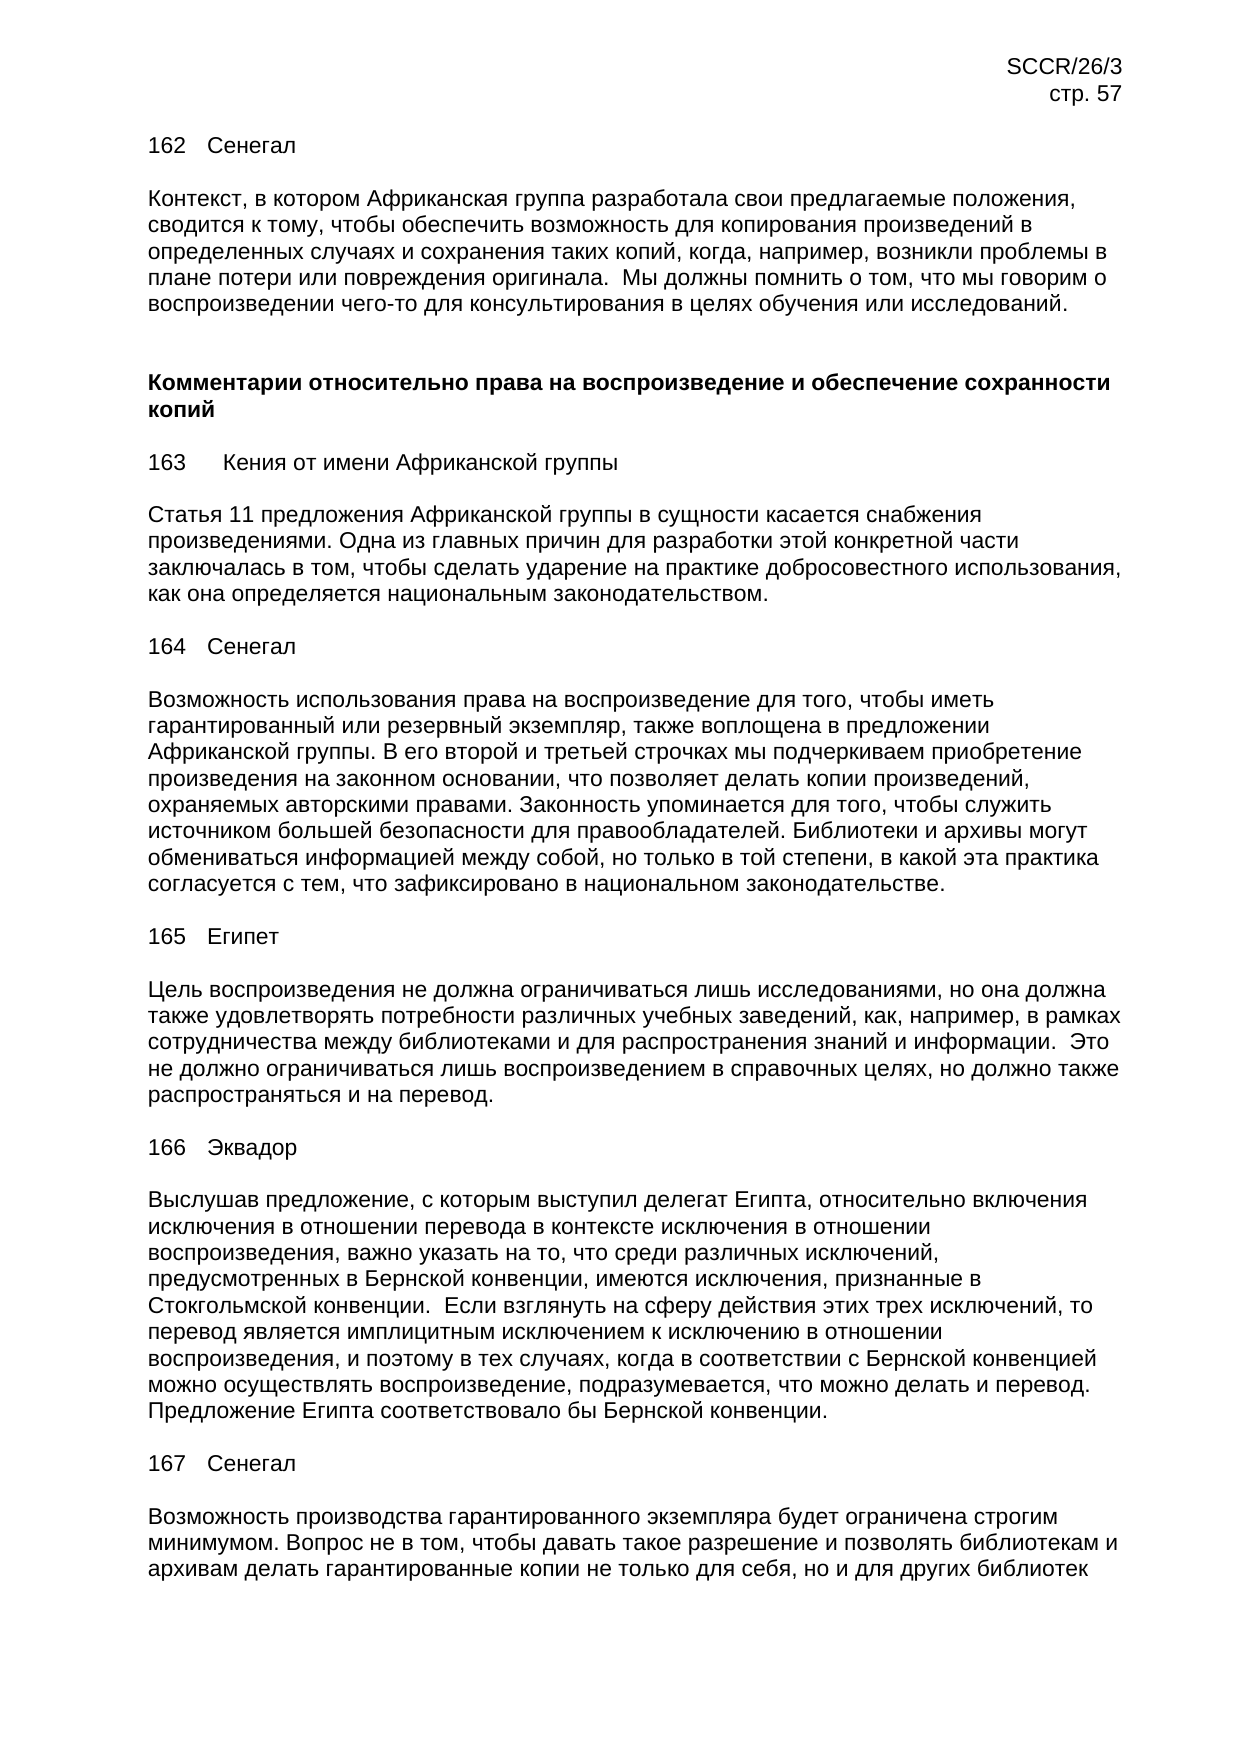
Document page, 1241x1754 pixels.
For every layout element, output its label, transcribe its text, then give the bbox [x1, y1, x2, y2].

text Сенегал [148, 633, 1127, 659]
text Контекст, в котором Африканская группа разработала свои предлагаемые положения, сводится к тому, чтобы обеспечить возможность для копирования произведений в определенных случаях и сохранения таких копий, когда, например, возникли проблемы в плане потери или повреждения оригинала. Мы должны помнить о том, что мы говорим о воспроизведении чего-то для консультирования в целях обучения или исследований. [148, 185, 1122, 317]
text Эквадор [148, 1134, 1127, 1160]
text Возможность использования права на воспроизведение для того, чтобы иметь гарантированный или резервный экземпляр, также воплощена в предложении Африканской группы. В его второй и третьей строчках мы подчеркиваем приобретение произведения на законном основании, что позволяет делать копии произведений, охраняемых авторскими правами. Законность упоминается для того, чтобы служить источником большей безопасности для правообладателей. Библиотеки и архивы могут обмениваться информацией между собой, но только в той степени, в какой эта практика согласуется с тем, что зафиксировано в национальном законодательстве. [148, 686, 1127, 896]
text Египет [148, 923, 1127, 949]
text Выслушав предложение, с которым выступил делегат Египта, относительно включения исключения в отношении перевода в контексте исключения в отношении воспроизведения, важно указать на то, что среди различных исключений, предусмотренных в Бернской конвенции, имеются исключения, признанные в Стокгольмской конвенции. Если взглянуть на сферу действия этих трех исключений, то перевод является имплицитным исключением к исключению в отношении воспроизведения, и поэтому в тех случаях, когда в соответствии с Бернской конвенцией можно осуществлять воспроизведение, подразумевается, что можно делать и перевод. Предложение Египта соответствовало бы Бернской конвенции. [148, 1186, 1127, 1423]
text Цель воспроизведения не должна ограничиваться лишь исследованиями, но она должна также удовлетворять потребности различных учебных заведений, как, например, в рамках сотрудничества между библиотеками и для распространения знаний и информации. Это не должно ограничиваться лишь воспроизведением в справочных целях, но должно также распространяться и на перевод. [148, 976, 1127, 1107]
text Сенегал [148, 132, 1122, 158]
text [148, 1503, 1127, 1582]
text Комментарии относительно права на воспроизведение и обеспечение сохранности копий [148, 369, 1122, 422]
text Кения от имени Африканской группы [148, 448, 1127, 475]
text Статья 11 предложения Африканской группы в сущности касается снабжения произведениями. Одна из главных причин для разработки этой конкретной части заключалась в том, чтобы сделать ударение на практике добросовестного использования, как она определяется национальным законодательством. [148, 501, 1127, 607]
text Сенегал [148, 1450, 1127, 1476]
